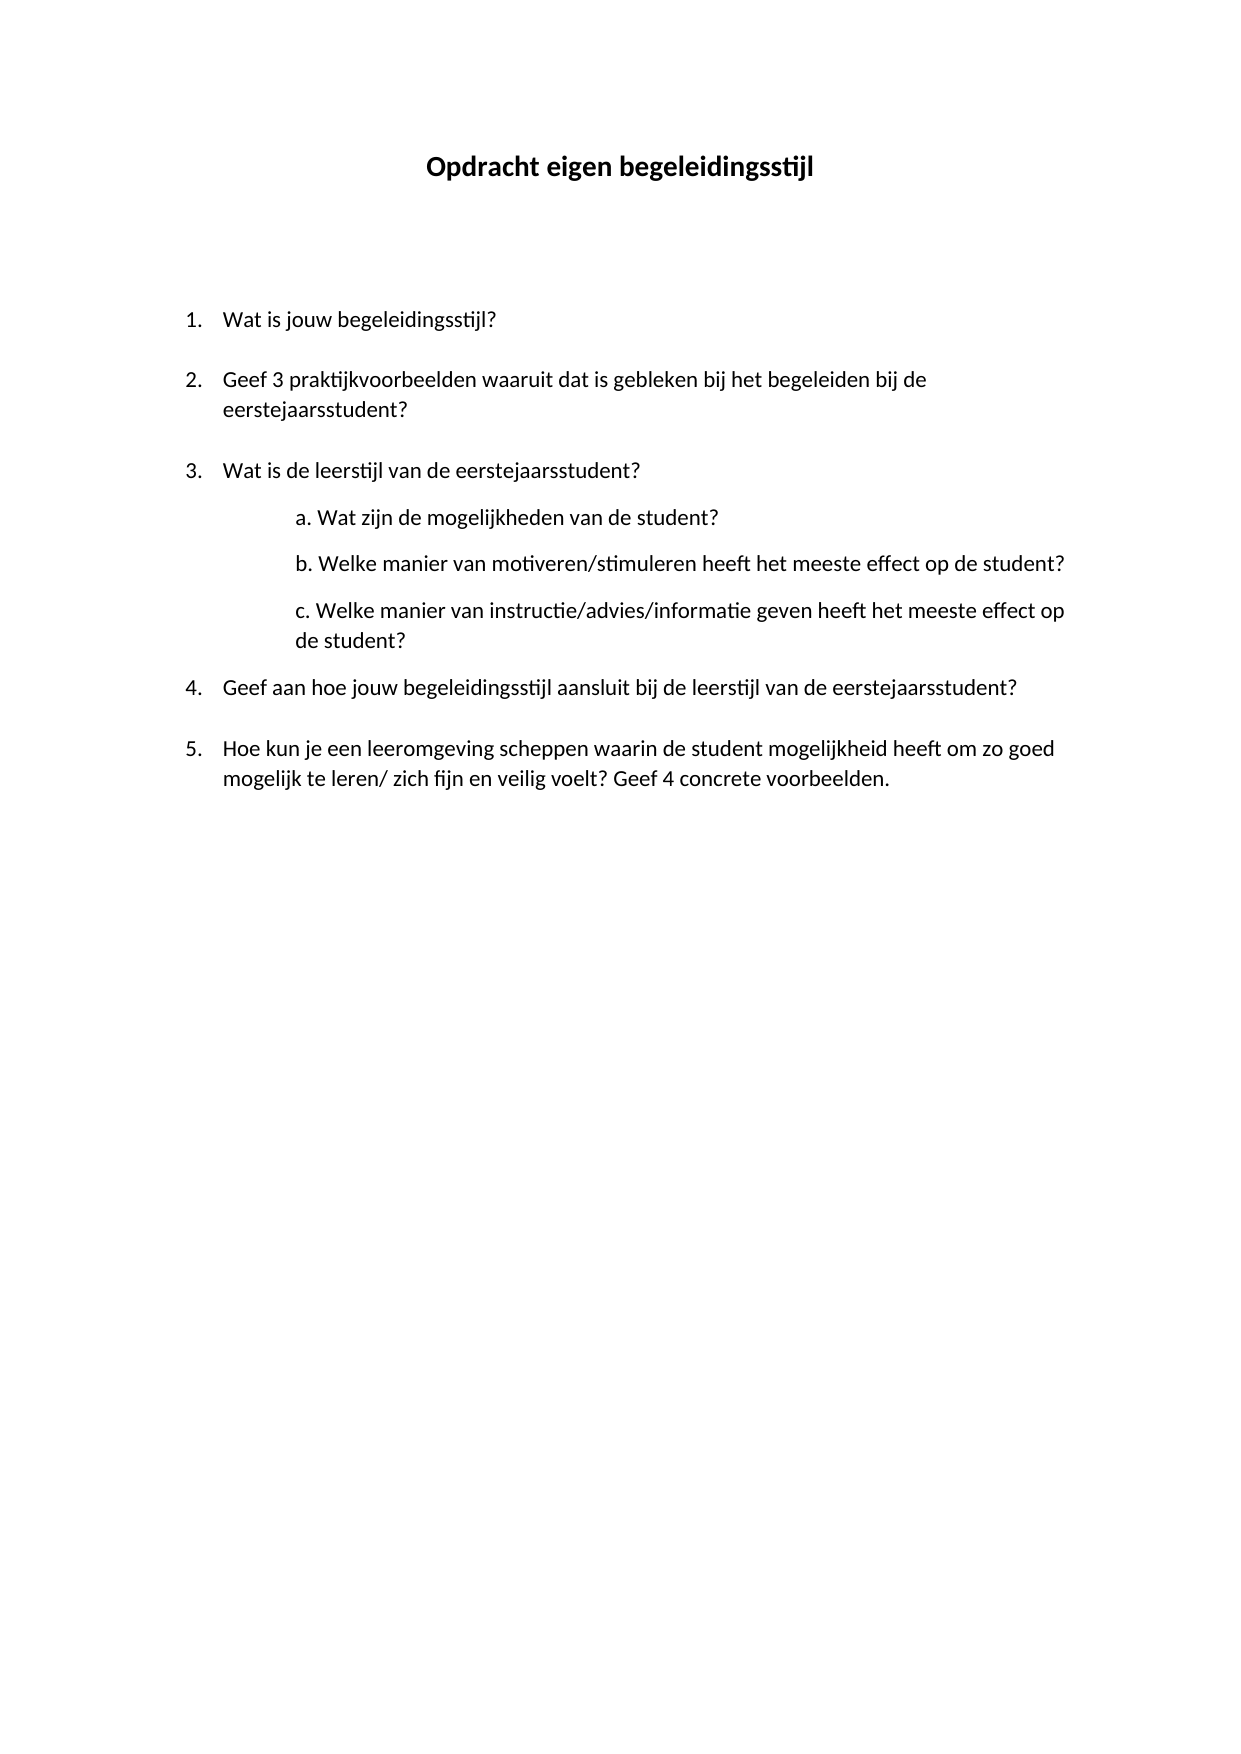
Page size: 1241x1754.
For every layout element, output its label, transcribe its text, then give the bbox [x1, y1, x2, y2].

list Geef 3 praktijkvoorbeelden waaruit dat is gebleken bij het begeleiden bij de eerstejaarsstudent? [185, 365, 1093, 453]
text Opdracht eigen begeleidingsstijl [148, 148, 1093, 183]
list Geef aan hoe jouw begeleidingsstijl aansluit bij de leerstijl van de eerstejaarsstudent? [185, 673, 1093, 732]
text c. Welke manier van instructie/advies/informatie geven heeft het meeste effect op de student? [295, 596, 1093, 654]
text b. Welke manier van motiveren/stimuleren heeft het meeste effect op de student? [221, 549, 1093, 577]
list Wat is jouw begeleidingsstijl? [185, 305, 1093, 363]
list Wat is de leerstijl van de eerstejaarsstudent? [185, 456, 1093, 484]
text a. Wat zijn de mogelijkheden van de student? [221, 503, 1093, 531]
list Hoe kun je een leeromgeving scheppen waarin de student mogelijkheid heeft om zo goed mogelijk te leren/ zich fijn en veilig voelt? Geef 4 concrete voorbeelden. [185, 734, 1093, 792]
